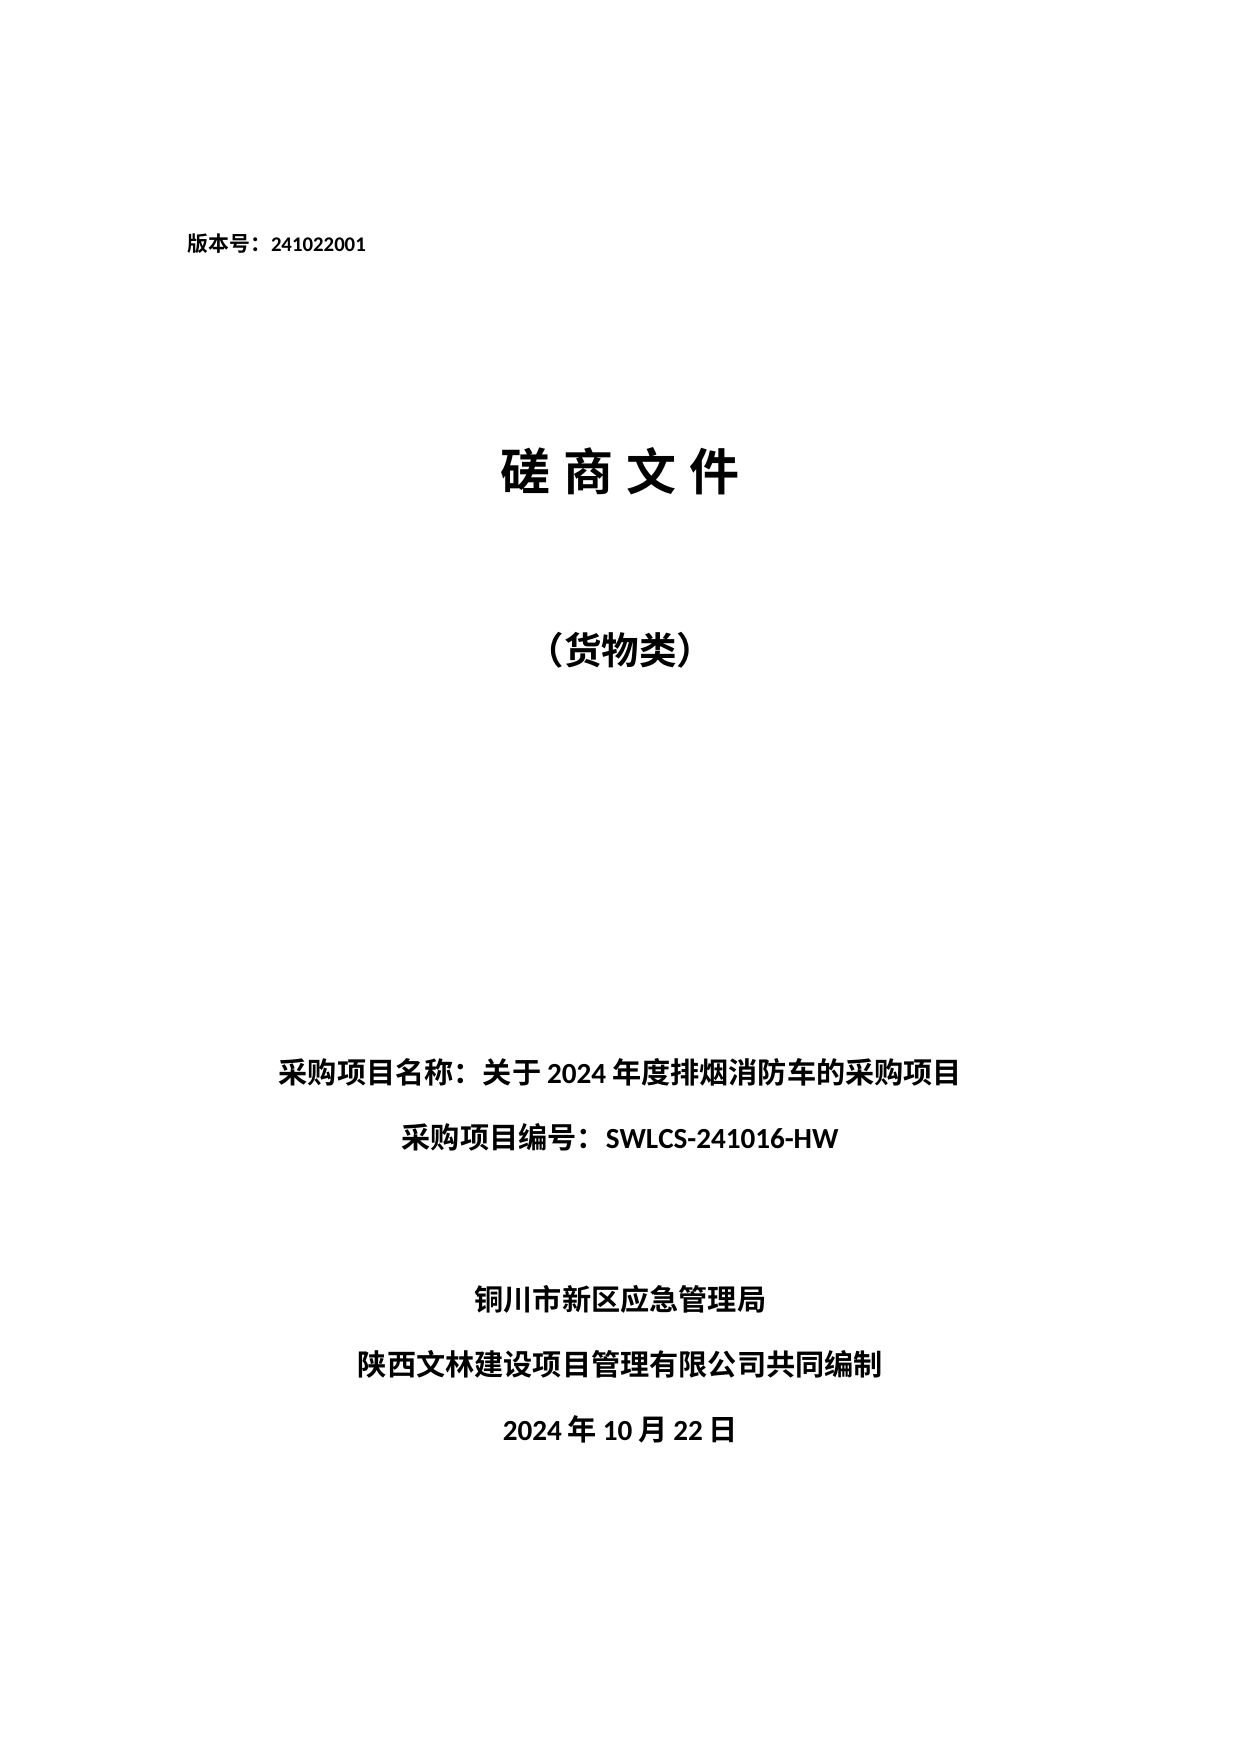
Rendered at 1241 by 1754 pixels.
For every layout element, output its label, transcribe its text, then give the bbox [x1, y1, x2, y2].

text 陕西文林建设项目管理有限公司共同编制 [187, 1332, 1053, 1397]
text 采购项目编号：SWLCS-241016-HW [187, 1104, 1053, 1267]
text 采购项目名称：关于2024年度排烟消防车的采购项目 [187, 1039, 1053, 1104]
text 2024年10月22日 [187, 1397, 1053, 1462]
text 磋 商 文 件 [187, 422, 1053, 617]
text 版本号：241022001 [187, 227, 1053, 422]
text （货物类） [187, 617, 1053, 1039]
text 铜川市新区应急管理局 [187, 1267, 1053, 1332]
